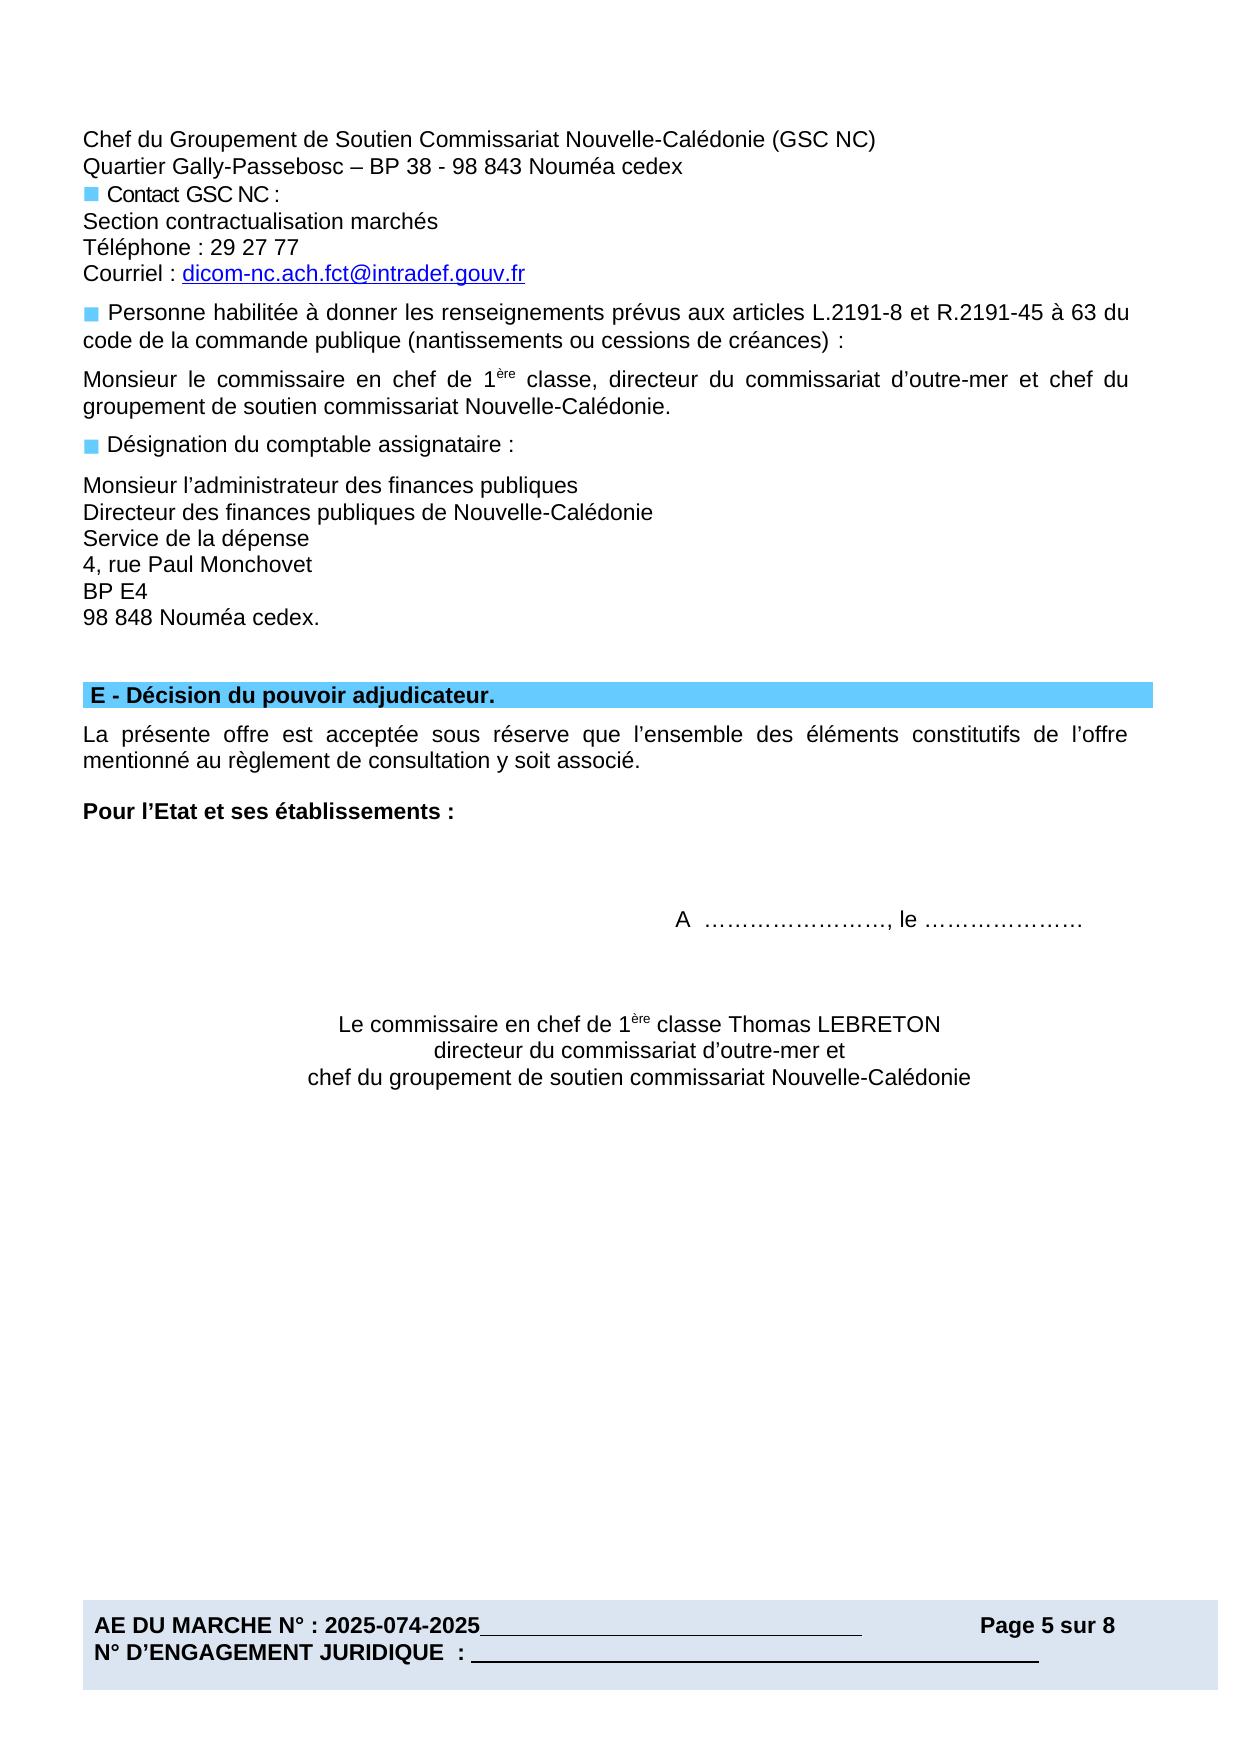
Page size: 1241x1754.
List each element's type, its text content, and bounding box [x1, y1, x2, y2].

text Désignation du comptable assignataire : [83, 431, 1130, 460]
text Quartier Gally-Passebosc – BP 38 - 98 843 Nouméa cedex [83, 153, 1196, 179]
text Service de la dépense [83, 525, 1196, 551]
text Pour l’Etat et ses établissements : [83, 798, 1130, 824]
text A ……………………, le ………………… [83, 906, 1130, 932]
text directeur du commissariat d’outre-mer et [83, 1037, 1196, 1064]
text Chef du Groupement de Soutien Commissariat Nouvelle-Calédonie (GSC NC) [83, 126, 1196, 153]
text Le commissaire en chef de 1ère classe Thomas LEBRETON [83, 1011, 1196, 1037]
text Section contractualisation marchés [83, 208, 1196, 234]
text Directeur des finances publiques de Nouvelle-Calédonie [83, 498, 1196, 525]
text chef du groupement de soutien commissariat Nouvelle-Calédonie [83, 1064, 1196, 1090]
text 98 848 Nouméa cedex. [83, 604, 1196, 630]
text Monsieur l’administrateur des finances publiques [83, 472, 1196, 498]
table_header E - Décision du pouvoir adjudicateur. [83, 682, 1153, 708]
text Monsieur le commissaire en chef de 1ère classe, directeur du commissariat d’outre-mer et chef du groupement de soutien commissariat Nouvelle-Calédonie. [83, 366, 1130, 419]
text La présente offre est acceptée sous réserve que l’ensemble des éléments constitutifs de l’offre mentionné au règlement de consultation y soit associé. [83, 721, 1130, 773]
text Contact GSC NC : [83, 179, 1196, 208]
text BP E4 [83, 578, 1196, 604]
text Personne habilitée à donner les renseignements prévus aux articles L.2191-8 et R.2191-45 à 63 du code de la commande publique (nantissements ou cessions de créances) : [83, 299, 1130, 354]
text Courriel : dicom-nc.ach.fct@intradef.gouv.fr [83, 260, 1196, 287]
text 4, rue Paul Monchovet [83, 551, 1196, 578]
text Téléphone : 29 27 77 [83, 234, 1196, 260]
